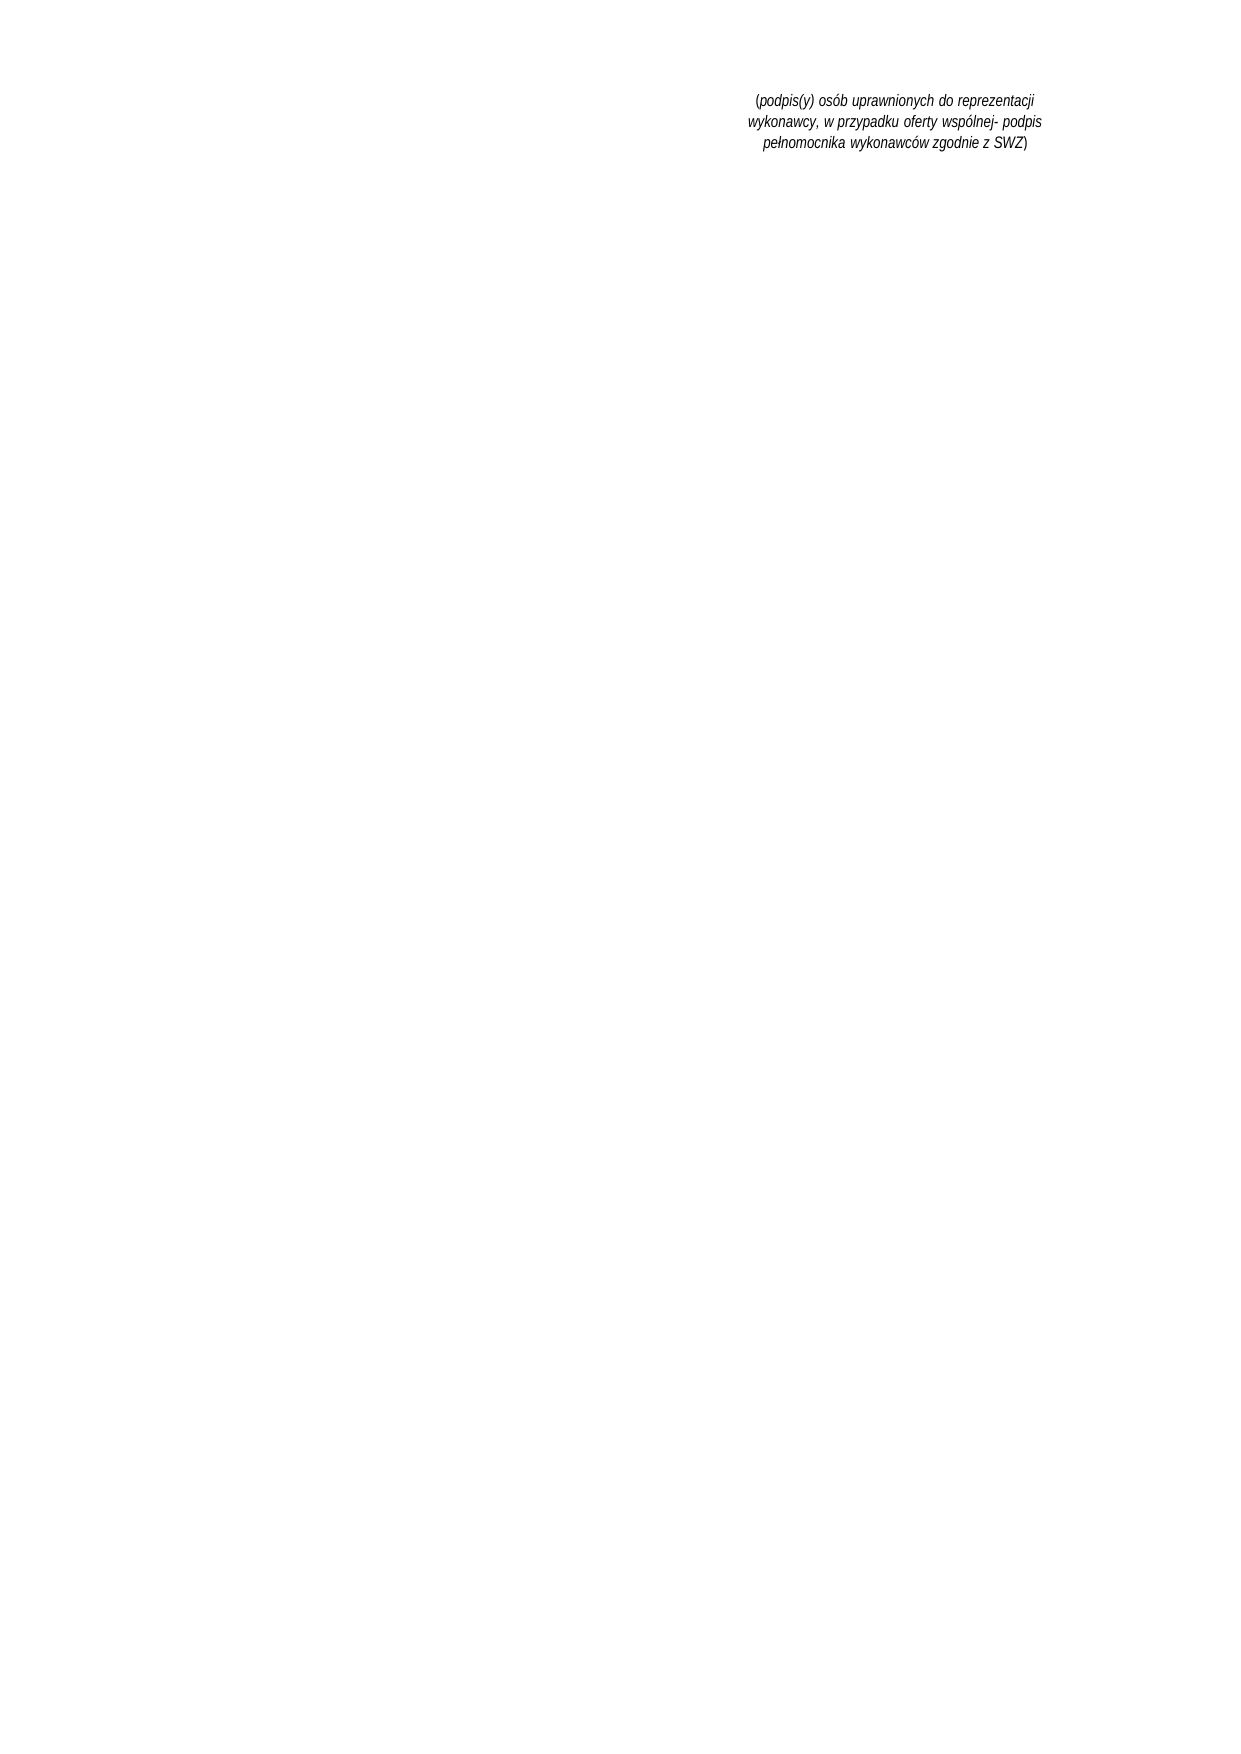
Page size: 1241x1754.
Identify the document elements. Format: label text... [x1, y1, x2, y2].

text (podpis(y) osób uprawnionych do reprezentacji wykonawcy, w przypadku oferty wspólnej- podpis pełnomocnika wykonawców zgodnie z SWZ) [746, 89, 1043, 153]
